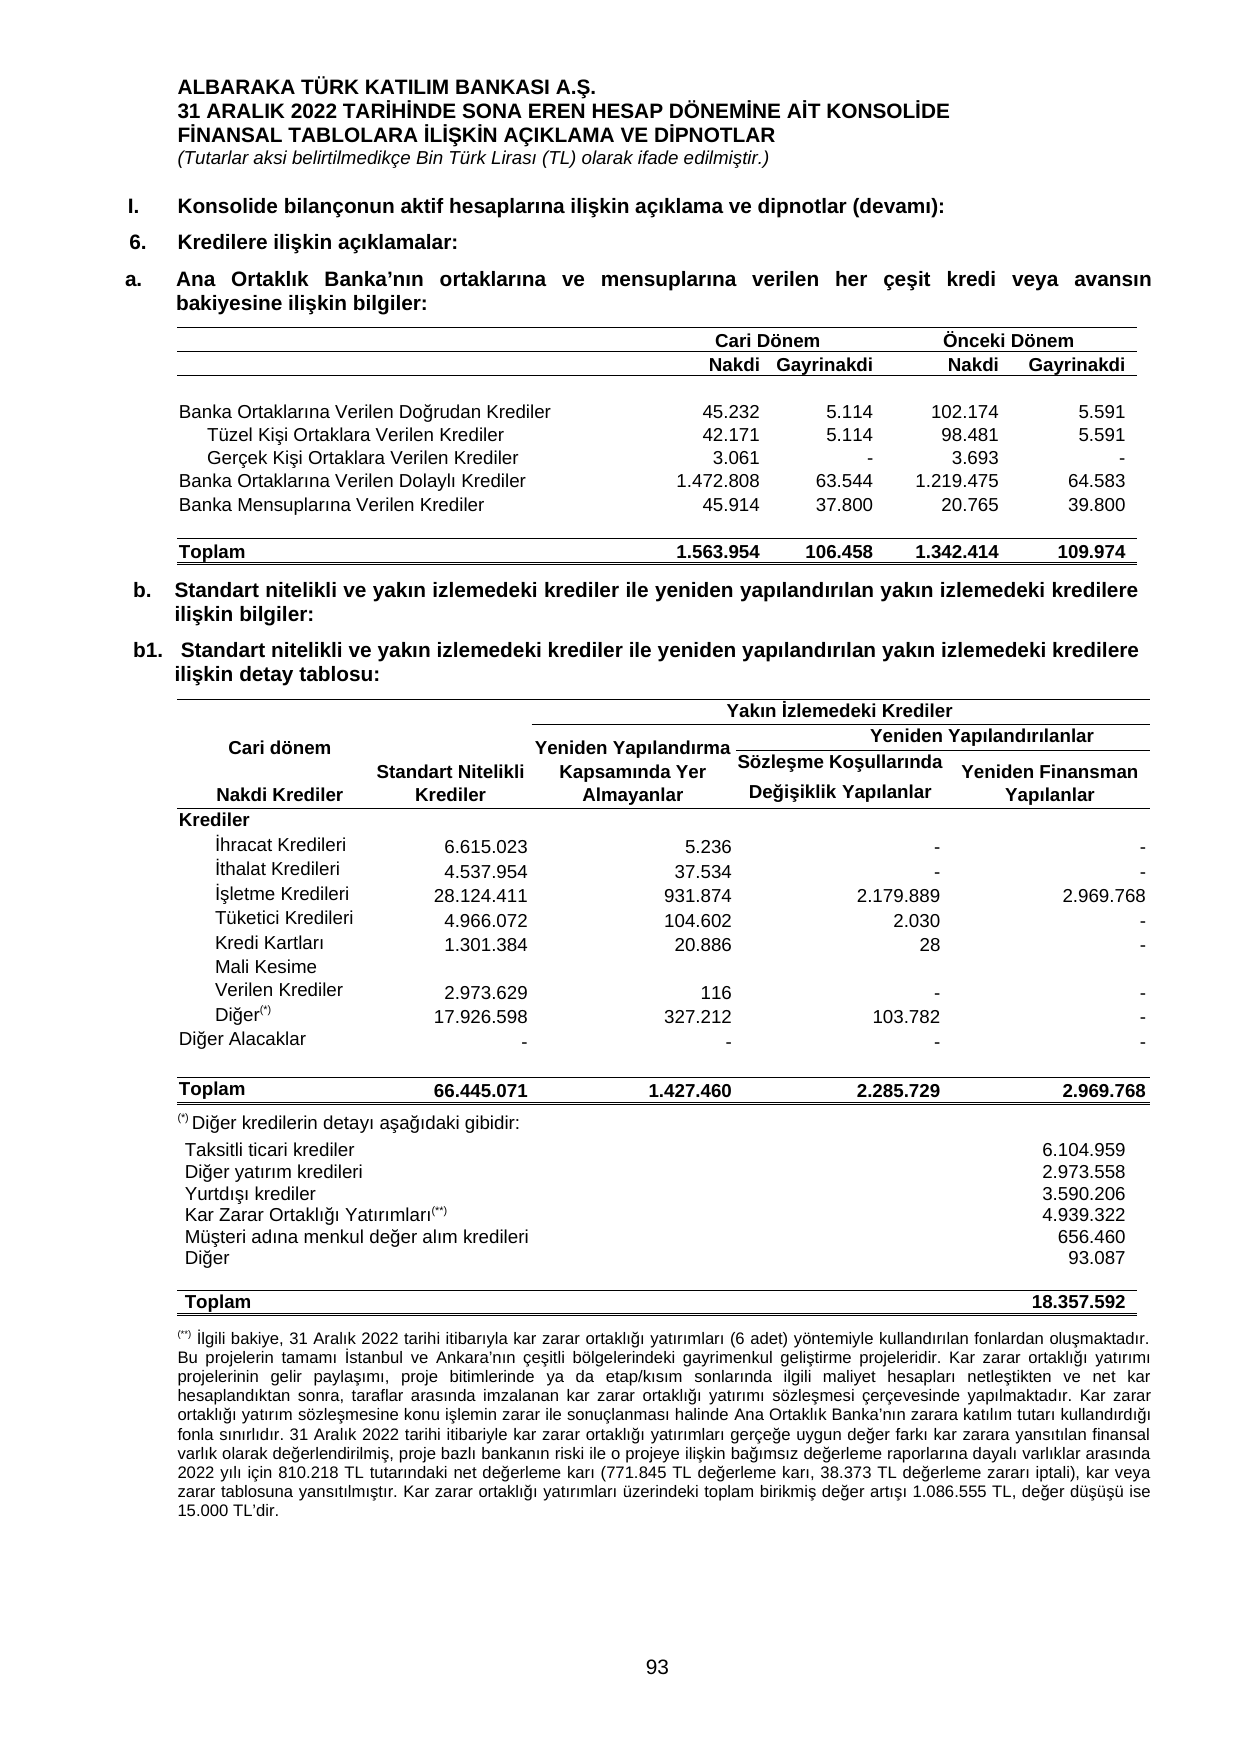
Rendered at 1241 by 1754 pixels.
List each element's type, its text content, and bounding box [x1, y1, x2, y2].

list Ana Ortaklık Banka’nın ortaklarına ve mensuplarına verilen her çeşit kredi veya avansın bakiyesine ilişkin bilgiler: [125, 266, 1153, 314]
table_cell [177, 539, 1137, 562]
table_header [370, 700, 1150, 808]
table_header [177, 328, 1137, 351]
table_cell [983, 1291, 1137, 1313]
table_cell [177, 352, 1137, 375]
list Konsolide bilançonun aktif hesaplarına ilişkin açıklama ve dipnotlar (devamı): [128, 193, 1137, 217]
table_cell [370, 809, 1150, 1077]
text b. Standart nitelikli ve yakın izlemedeki krediler ile yeniden yapılandırılan yakın izlemedeki kredilere ilişkin bilgiler: [133, 578, 1140, 626]
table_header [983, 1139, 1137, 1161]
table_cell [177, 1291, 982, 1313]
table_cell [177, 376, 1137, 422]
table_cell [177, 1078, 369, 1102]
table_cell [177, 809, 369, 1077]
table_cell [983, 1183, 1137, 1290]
text b1. Standart nitelikli ve yakın izlemedeki krediler ile yeniden yapılandırılan yakın izlemedeki kredilere ilişkin detay tablosu: [133, 638, 1140, 686]
text (**) İlgili bakiye, 31 Aralık 2022 tarihi itibarıyla kar zarar ortaklığı yatırımları (6 adet) yöntemiyle kullandırılan fonlardan oluşmaktadır. Bu projelerin tamamı İstanbul ve Ankara’nın çeşitli bölgelerindeki gayrimenkul geliştirme projeleridir. Kar zarar ortaklığı yatırımı projelerinin gelir paylaşımı, proje bitimlerinde ya da etap/kısım sonlarında ilgili maliyet hesapları netleştikten ve net kar hesaplandıktan sonra, taraflar arasında imzalanan kar zarar ortaklığı yatırımı sözleşmesi çerçevesinde yapılmaktadır. Kar zarar ortaklığı yatırım sözleşmesine konu işlemin zarar ile sonuçlanması halinde Ana Ortaklık Banka’nın zarara katılım tutarı kullandırdığı fonla sınırlıdır. 31 Aralık 2022 tarihi itibariyle kar zarar ortaklığı yatırımları gerçeğe uygun değer farkı kar zarara yansıtılan finansal varlık olarak değerlendirilmiş, proje bazlı bankanın riski ile o projeye ilişkin bağımsız değerleme raporlarına dayalı varlıklar arasında 2022 yılı için 810.218 TL tutarındaki net değerleme karı (771.845 TL değerleme karı, 38.373 TL değerleme zararı iptali), kar veya zarar tablosuna yansıtılmıştır. Kar zarar ortaklığı yatırımları üzerindeki toplam birikmiş değer artışı 1.086.555 TL, değer düşüşü ise 15.000 TL’dir. [177, 1328, 1152, 1520]
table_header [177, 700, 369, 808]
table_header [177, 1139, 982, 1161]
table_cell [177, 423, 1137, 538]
text 6. Kredilere ilişkin açıklamalar: [129, 230, 1137, 254]
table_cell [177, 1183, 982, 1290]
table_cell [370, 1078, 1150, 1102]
text (*) Diğer kredilerin detayı aşağıdaki gibidir: [177, 1111, 1137, 1133]
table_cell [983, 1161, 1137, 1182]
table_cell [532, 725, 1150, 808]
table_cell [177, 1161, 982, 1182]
